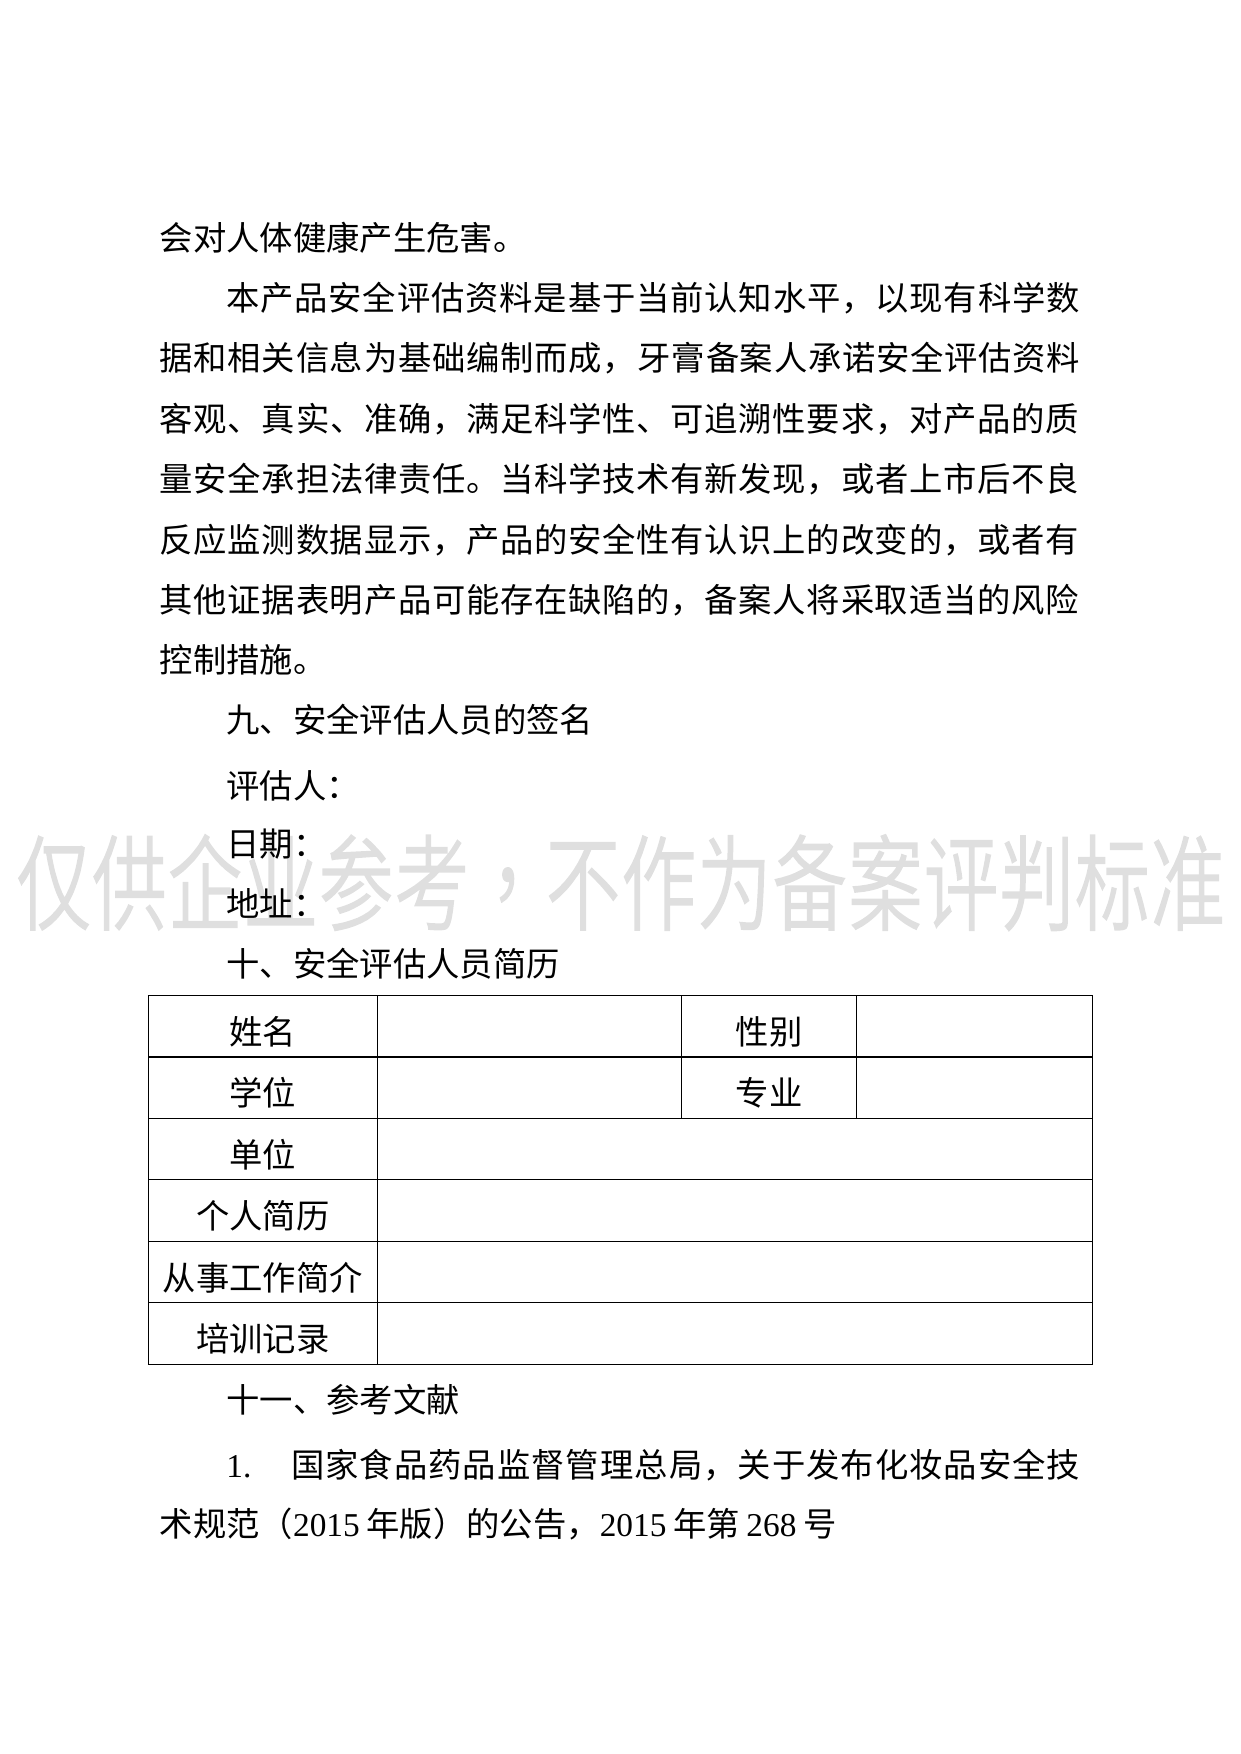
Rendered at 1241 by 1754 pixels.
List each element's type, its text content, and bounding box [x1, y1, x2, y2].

table_cell [378, 1058, 681, 1118]
table_cell 单位 [149, 1119, 377, 1179]
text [159, 202, 1081, 262]
title 十、安全评估人员简历 [159, 928, 1081, 995]
table_cell 个人简历 [149, 1180, 377, 1241]
table_header [857, 996, 1092, 1056]
text 地址： [159, 868, 1081, 928]
table_header [378, 996, 681, 1056]
text 本产品安全评估资料是基于当前认知水平，以现有科学数据和相关信息为基础编制而成，牙膏备案人承诺安全评估资料客观、真实、准确，满足科学性、可追溯性要求，对产品的质量安全承担法律责任。当科学技术有新发现，或者上市后不良反应监测数据显示，产品的安全性有认识上的改变的，或者有其他证据表明产品可能存在缺陷的，备案人将采取适当的风险控制措施。 [159, 262, 1081, 685]
table_header 姓名 [149, 996, 377, 1056]
table_header 性别 [682, 996, 856, 1056]
table_cell [378, 1180, 1092, 1241]
table_cell 专业 [682, 1058, 856, 1118]
table_cell [857, 1058, 1092, 1118]
table_cell 学位 [149, 1058, 377, 1118]
text 评估人： [159, 751, 1081, 810]
text 日期： [159, 810, 1081, 868]
table_cell 从事工作简介 [149, 1242, 377, 1302]
table_cell [378, 1119, 1092, 1179]
title 九、安全评估人员的签名 [159, 685, 1081, 751]
table_cell [378, 1242, 1092, 1302]
table_cell [378, 1303, 1092, 1364]
list 国家食品药品监督管理总局，关于发布化妆品安全技术规范（2015年版）的公告，2015年第268号 [159, 1431, 1081, 1548]
title 十一、参考文献 [159, 1365, 1081, 1431]
table_cell 培训记录 [149, 1303, 377, 1364]
